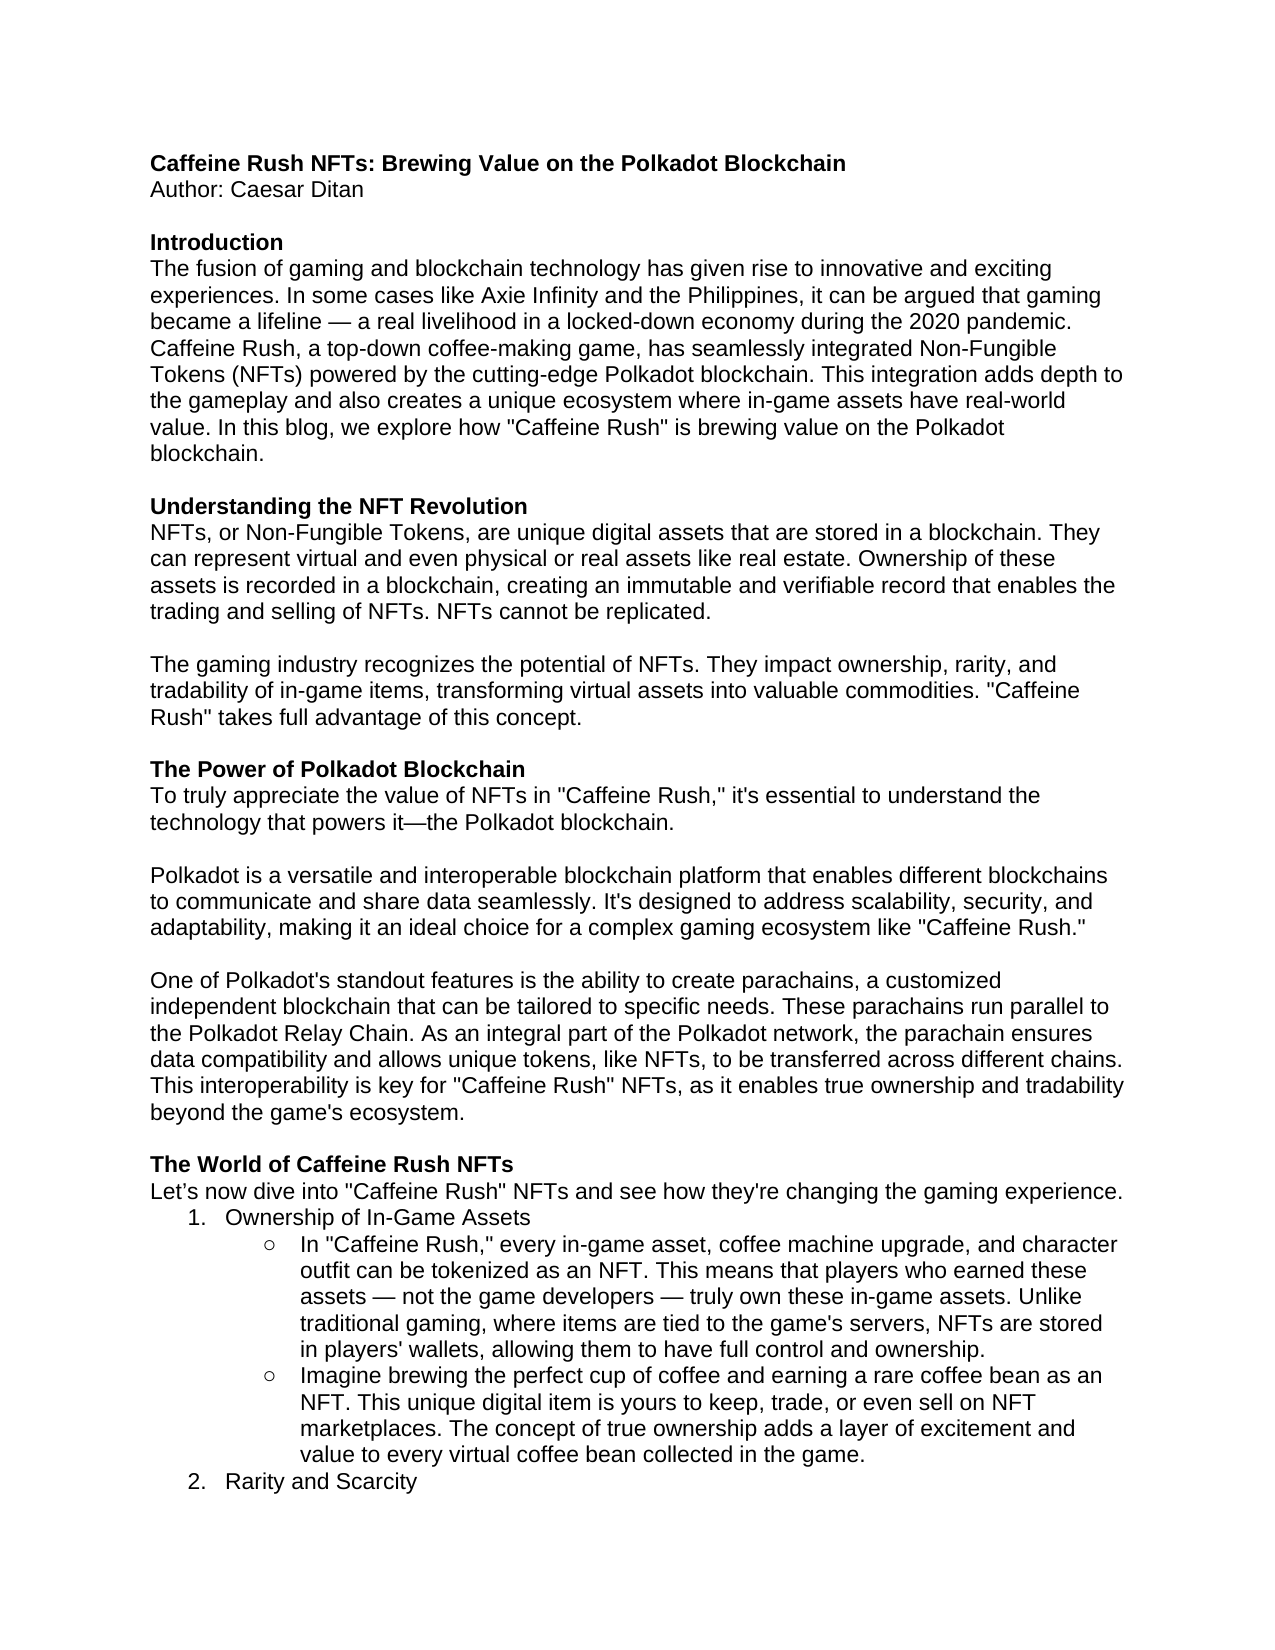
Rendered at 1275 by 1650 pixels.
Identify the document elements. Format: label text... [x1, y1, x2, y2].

list Ownership of In-Game Assets [187, 1204, 1125, 1231]
text Caffeine Rush, a top-down coffee-making game, has seamlessly integrated Non-Fungible Tokens (NFTs) powered by the cutting-edge Polkadot blockchain. This integration adds depth to the gameplay and also creates a unique ecosystem where in-game assets have real-world value. In this blog, we explore how "Caffeine Rush" is brewing value on the Polkadot blockchain. [150, 334, 1125, 466]
text Caffeine Rush NFTs: Brewing Value on the Polkadot Blockchain [150, 150, 1125, 176]
text Introduction [150, 229, 1125, 255]
text Author: Caesar Ditan [150, 176, 1125, 203]
list Rarity and Scarcity [187, 1468, 1125, 1494]
text Polkadot is a versatile and interoperable blockchain platform that enables different blockchains to communicate and share data seamlessly. It's designed to address scalability, security, and adaptability, making it an ideal choice for a complex gaming ecosystem like "Caffeine Rush." [150, 862, 1125, 941]
text The Power of Polkadot Blockchain [150, 756, 1125, 782]
list Imagine brewing the perfect cup of coffee and earning a rare coffee bean as an NFT. This unique digital item is yours to keep, trade, or even sell on NFT marketplaces. The concept of true ownership adds a layer of excitement and value to every virtual coffee bean collected in the game. [262, 1362, 1125, 1468]
text NFTs, or Non-Fungible Tokens, are unique digital assets that are stored in a blockchain. They can represent virtual and even physical or real assets like real estate. Ownership of these assets is recorded in a blockchain, creating an immutable and verifiable record that enables the trading and selling of NFTs. NFTs cannot be replicated. [150, 519, 1125, 624]
list In "Caffeine Rush," every in-game asset, coffee machine upgrade, and character outfit can be tokenized as an NFT. This means that players who earned these assets — not the game developers — truly own these in-game assets. Unlike traditional gaming, where items are tied to the game's servers, NFTs are stored in players' wallets, allowing them to have full control and ownership. [262, 1231, 1125, 1362]
text To truly appreciate the value of NFTs in "Caffeine Rush," it's essential to understand the technology that powers it—the Polkadot blockchain. [150, 782, 1125, 835]
text The gaming industry recognizes the potential of NFTs. They impact ownership, rarity, and tradability of in-game items, transforming virtual assets into valuable commodities. "Caffeine Rush" takes full advantage of this concept. [150, 651, 1125, 730]
text The World of Caffeine Rush NFTs [150, 1151, 1125, 1178]
text Understanding the NFT Revolution [150, 493, 1125, 519]
text Let’s now dive into "Caffeine Rush" NFTs and see how they're changing the gaming experience. [150, 1178, 1125, 1204]
text The fusion of gaming and blockchain technology has given rise to innovative and exciting experiences. In some cases like Axie Infinity and the Philippines, it can be argued that gaming became a lifeline — a real livelihood in a locked-down economy during the 2020 pandemic. [150, 255, 1125, 334]
text One of Polkadot's standout features is the ability to create parachains, a customized independent blockchain that can be tailored to specific needs. These parachains run parallel to the Polkadot Relay Chain. As an integral part of the Polkadot network, the parachain ensures data compatibility and allows unique tokens, like NFTs, to be transferred across different chains. This interoperability is key for "Caffeine Rush" NFTs, as it enables true ownership and tradability beyond the game's ecosystem. [150, 967, 1125, 1125]
